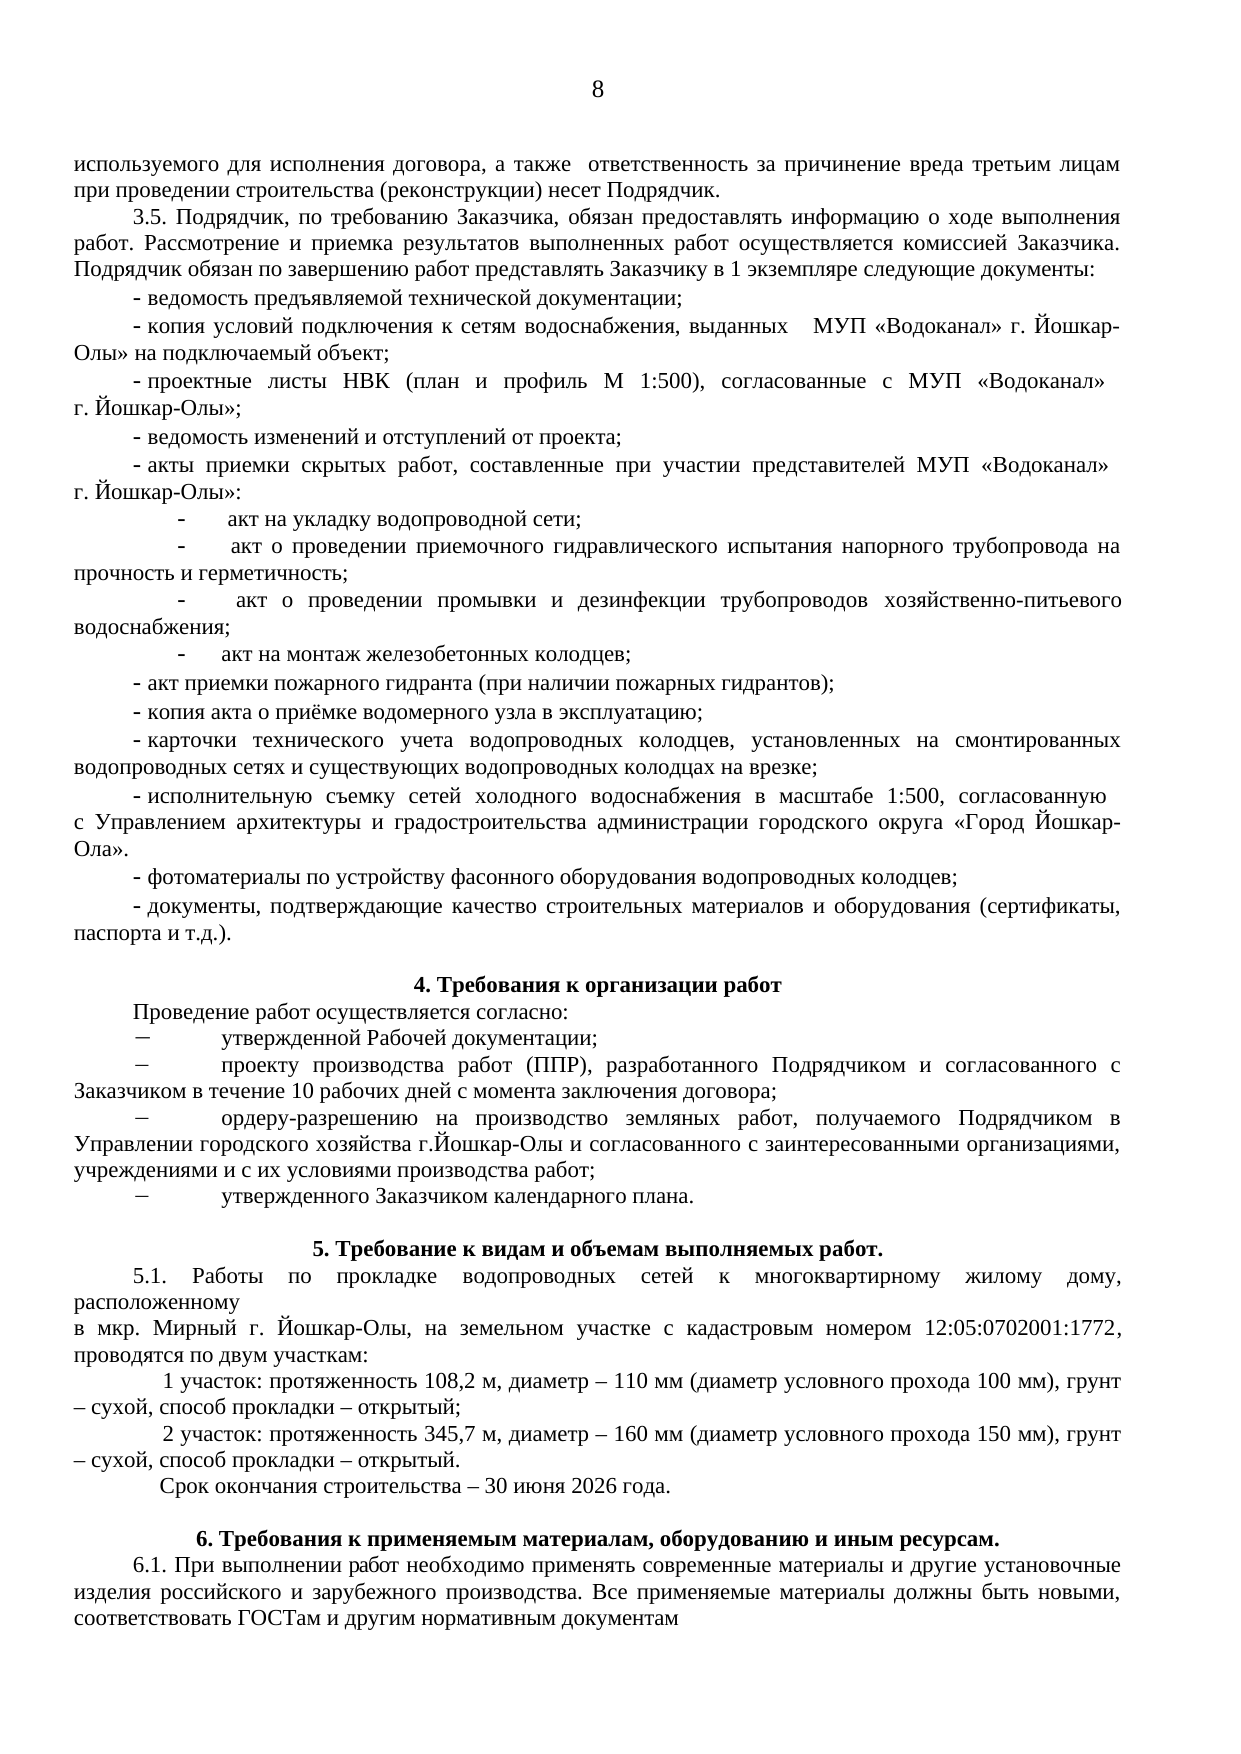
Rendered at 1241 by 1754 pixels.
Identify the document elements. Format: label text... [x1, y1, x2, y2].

list акт приемки пожарного гидранта (при наличии пожарных гидрантов); [74, 667, 1122, 696]
text 3.5. Подрядчик, по требованию Заказчика, обязан предоставлять информацию о ходе выполнения работ. Рассмотрение и приемка результатов выполненных работ осуществляется комиссией Заказчика. Подрядчик обязан по завершению работ представлять Заказчику в 1 экземпляре следующие документы: [74, 203, 1122, 282]
list акт о проведении промывки и дезинфекции трубопроводов хозяйственно-питьевого водоснабжения; [74, 586, 1122, 640]
text 5. Требование к видам и объемам выполняемых работ. [74, 1235, 1122, 1262]
list исполнительную съемку сетей холодного водоснабжения в масштабе 1:500, согласованную с Управлением архитектуры и градостроительства администрации городского округа «Город Йошкар-Ола». [74, 780, 1122, 861]
list документы, подтверждающие качество строительных материалов и оборудования (сертификаты, паспорта и т.д.). [74, 890, 1122, 945]
text Проведение работ осуществляется согласно: [74, 998, 1122, 1024]
list акты приемки скрытых работ, составленные при участии представителей МУП «Водоканал» г. Йошкар-Олы»: [74, 449, 1122, 504]
list акт на монтаж железобетонных колодцев; [74, 640, 1122, 667]
list карточки технического учета водопроводных колодцев, установленных на смонтированных водопроводных сетях и существующих водопроводных колодцах на врезке; [74, 724, 1122, 780]
text 5.1. Работы по прокладке водопроводных сетей к многоквартирному жилому дому, расположенному в мкр. Мирный г. Йошкар-Олы, на земельном участке с кадастровым номером 12:05:0702001:1772, проводятся по двум участкам: [74, 1262, 1122, 1367]
list ведомость изменений и отступлений от проекта; [74, 421, 1122, 449]
list акт о проведении приемочного гидравлического испытания напорного трубопровода на прочность и герметичность; [74, 532, 1122, 586]
list ведомость предъявляемой технической документации; [74, 282, 1122, 311]
list копия условий подключения к сетям водоснабжения, выданных МУП «Водоканал» г. Йошкар-Олы» на подключаемый объект; [74, 311, 1122, 366]
list копия акта о приёмке водомерного узла в эксплуатацию; [74, 696, 1122, 724]
list фотоматериалы по устройству фасонного оборудования водопроводных колодцев; [74, 861, 1122, 890]
text 6.1. При выполнении работ необходимо применять современные материалы и другие установочные изделия российского и зарубежного производства. Все применяемые материалы должны быть новыми, соответствовать ГОСТам и другим нормативным документам [74, 1552, 1122, 1631]
text 4. Требования к организации работ [74, 971, 1122, 998]
list проекту производства работ (ППР), разработанного Подрядчиком и согласованного с Заказчиком в течение 10 рабочих дней с момента заключения договора; [74, 1051, 1122, 1103]
list акт на укладку водопроводной сети; [74, 504, 1122, 532]
text 1 участок: протяженность 108,2 м, диаметр – 110 мм (диаметр условного прохода 100 мм), грунт – сухой, способ прокладки – открытый; [74, 1367, 1122, 1420]
list ордеру-разрешению на производство земляных работ, получаемого Подрядчиком в Управлении городского хозяйства г.Йошкар-Олы и согласованного с заинтересованными организациями, учреждениями и с их условиями производства работ; [74, 1103, 1122, 1183]
text 2 участок: протяженность 345,7 м, диаметр – 160 мм (диаметр условного прохода 150 мм), грунт – сухой, способ прокладки – открытый. [74, 1420, 1122, 1472]
text 6. Требования к применяемым материалам, оборудованию и иным ресурсам. [74, 1525, 1122, 1552]
list утвержденной Рабочей документации; [74, 1024, 1122, 1051]
list утвержденного Заказчиком календарного плана. [74, 1183, 1122, 1209]
text Срок окончания строительства – 30 июня 2026 года. [74, 1472, 1122, 1499]
list проектные листы НВК (план и профиль М 1:500), согласованные с МУП «Водоканал» г. Йошкар-Олы»; [74, 366, 1122, 421]
